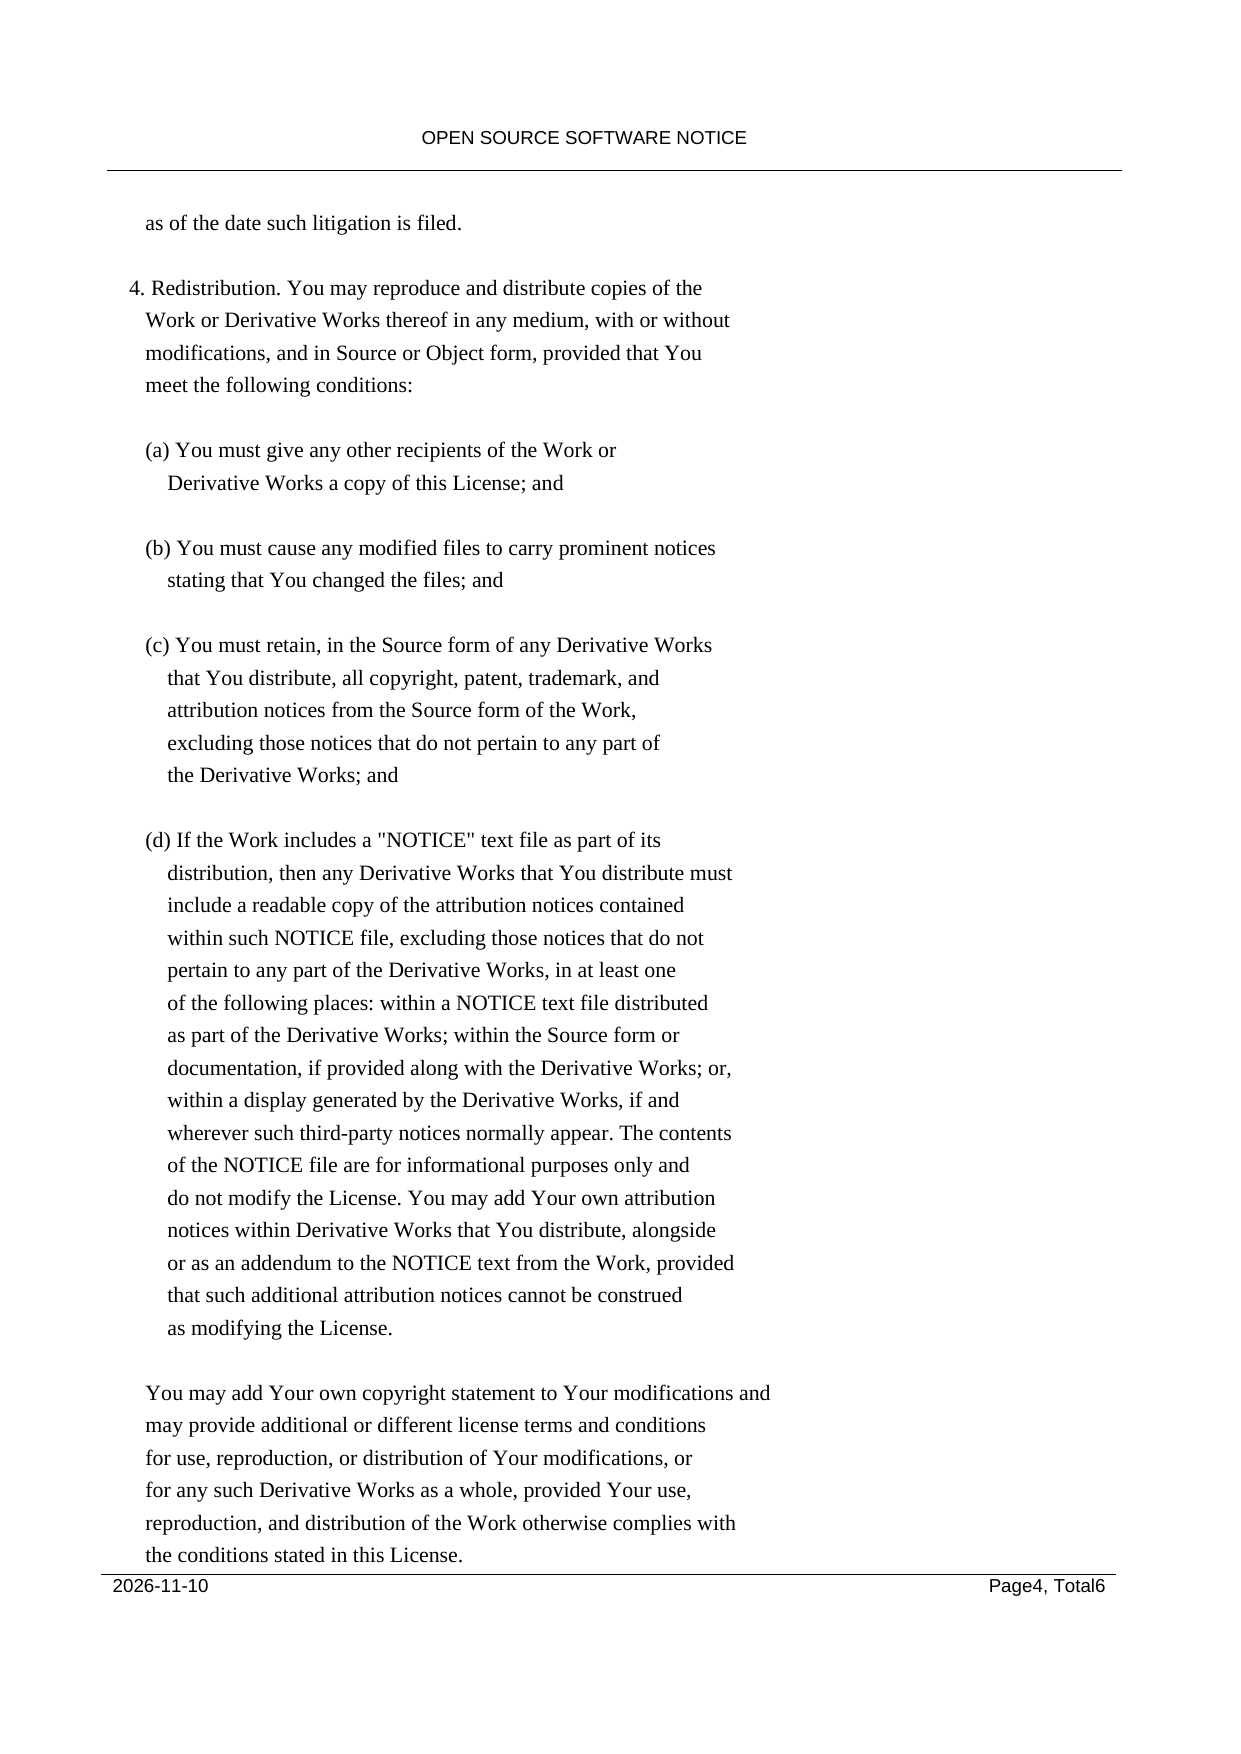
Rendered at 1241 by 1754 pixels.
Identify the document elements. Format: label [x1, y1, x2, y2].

text [112, 206, 1128, 1571]
